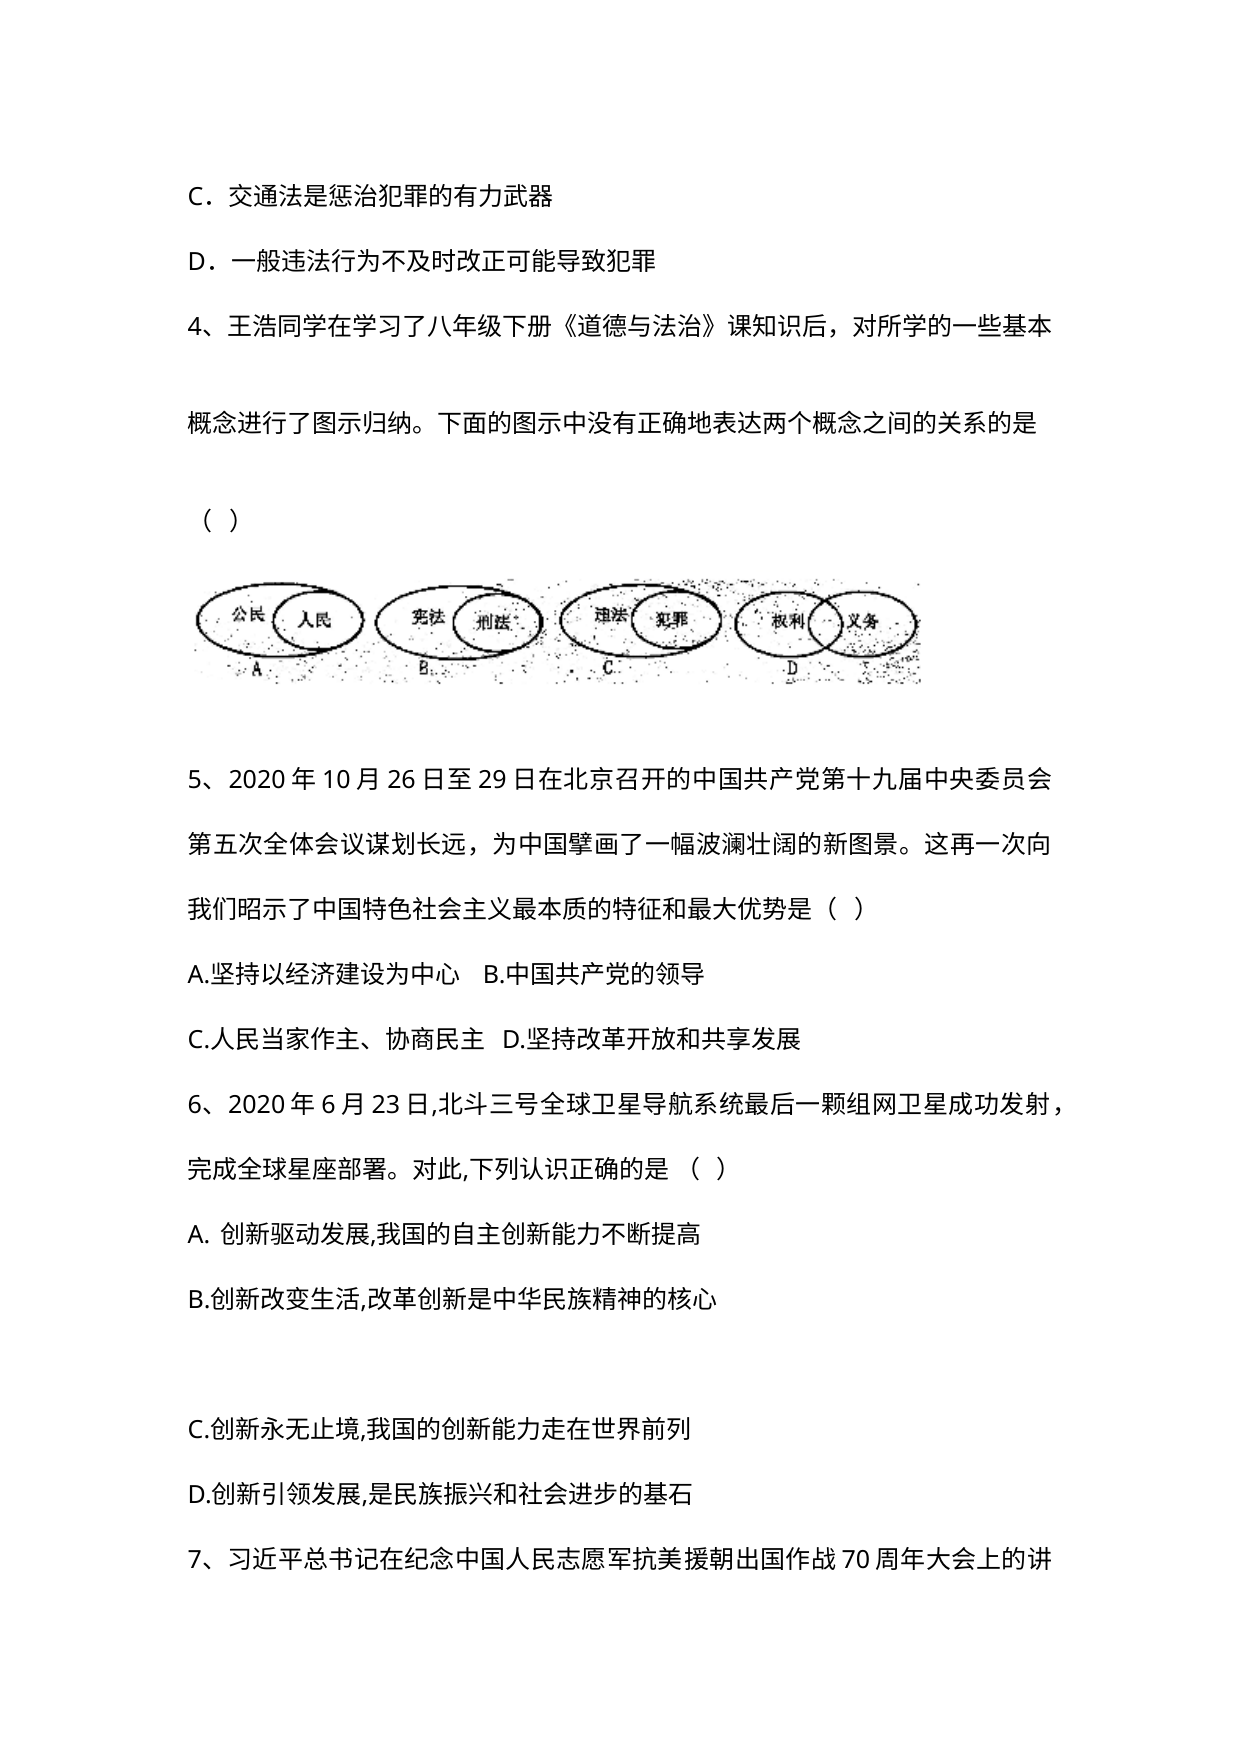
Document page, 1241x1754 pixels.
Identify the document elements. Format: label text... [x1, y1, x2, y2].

picture [187, 570, 935, 706]
text C.创新永无止境,我国的创新能力走在世界前列 [187, 1395, 1053, 1460]
list 4、王浩同学在学习了八年级下册《道德与法治》课知识后，对所学的一些基本概念进行了图示归纳。下面的图示中没有正确地表达两个概念之间的关系的是（ ） [187, 292, 1053, 552]
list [187, 162, 1053, 227]
list 创新驱动发展,我国的自主创新能力不断提高 [187, 1200, 1053, 1265]
text D.创新引领发展,是民族振兴和社会进步的基石 [187, 1460, 1053, 1525]
text 6、2020年6月23日,北斗三号全球卫星导航系统最后一颗组网卫星成功发射，完成全球星座部署。对此,下列认识正确的是 （ ） [187, 1070, 1053, 1200]
list B.创新改变生活,改革创新是中华民族精神的核心 [187, 1265, 1053, 1330]
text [187, 1525, 1053, 1590]
list D．一般违法行为不及时改正可能导致犯罪 [187, 227, 1053, 292]
text 5、2020年10月26日至29日在北京召开的中国共产党第十九届中央委员会第五次全体会议谋划长远，为中国擘画了一幅波澜壮阔的新图景。这再一次向我们昭示了中国特色社会主义最本质的特征和最大优势是（ ） A.坚持以经济建设为中心 B.中国共产党的领导 C.人民当家作主、协商民主 D.坚持改革开放和共享发展 [187, 745, 1053, 1070]
